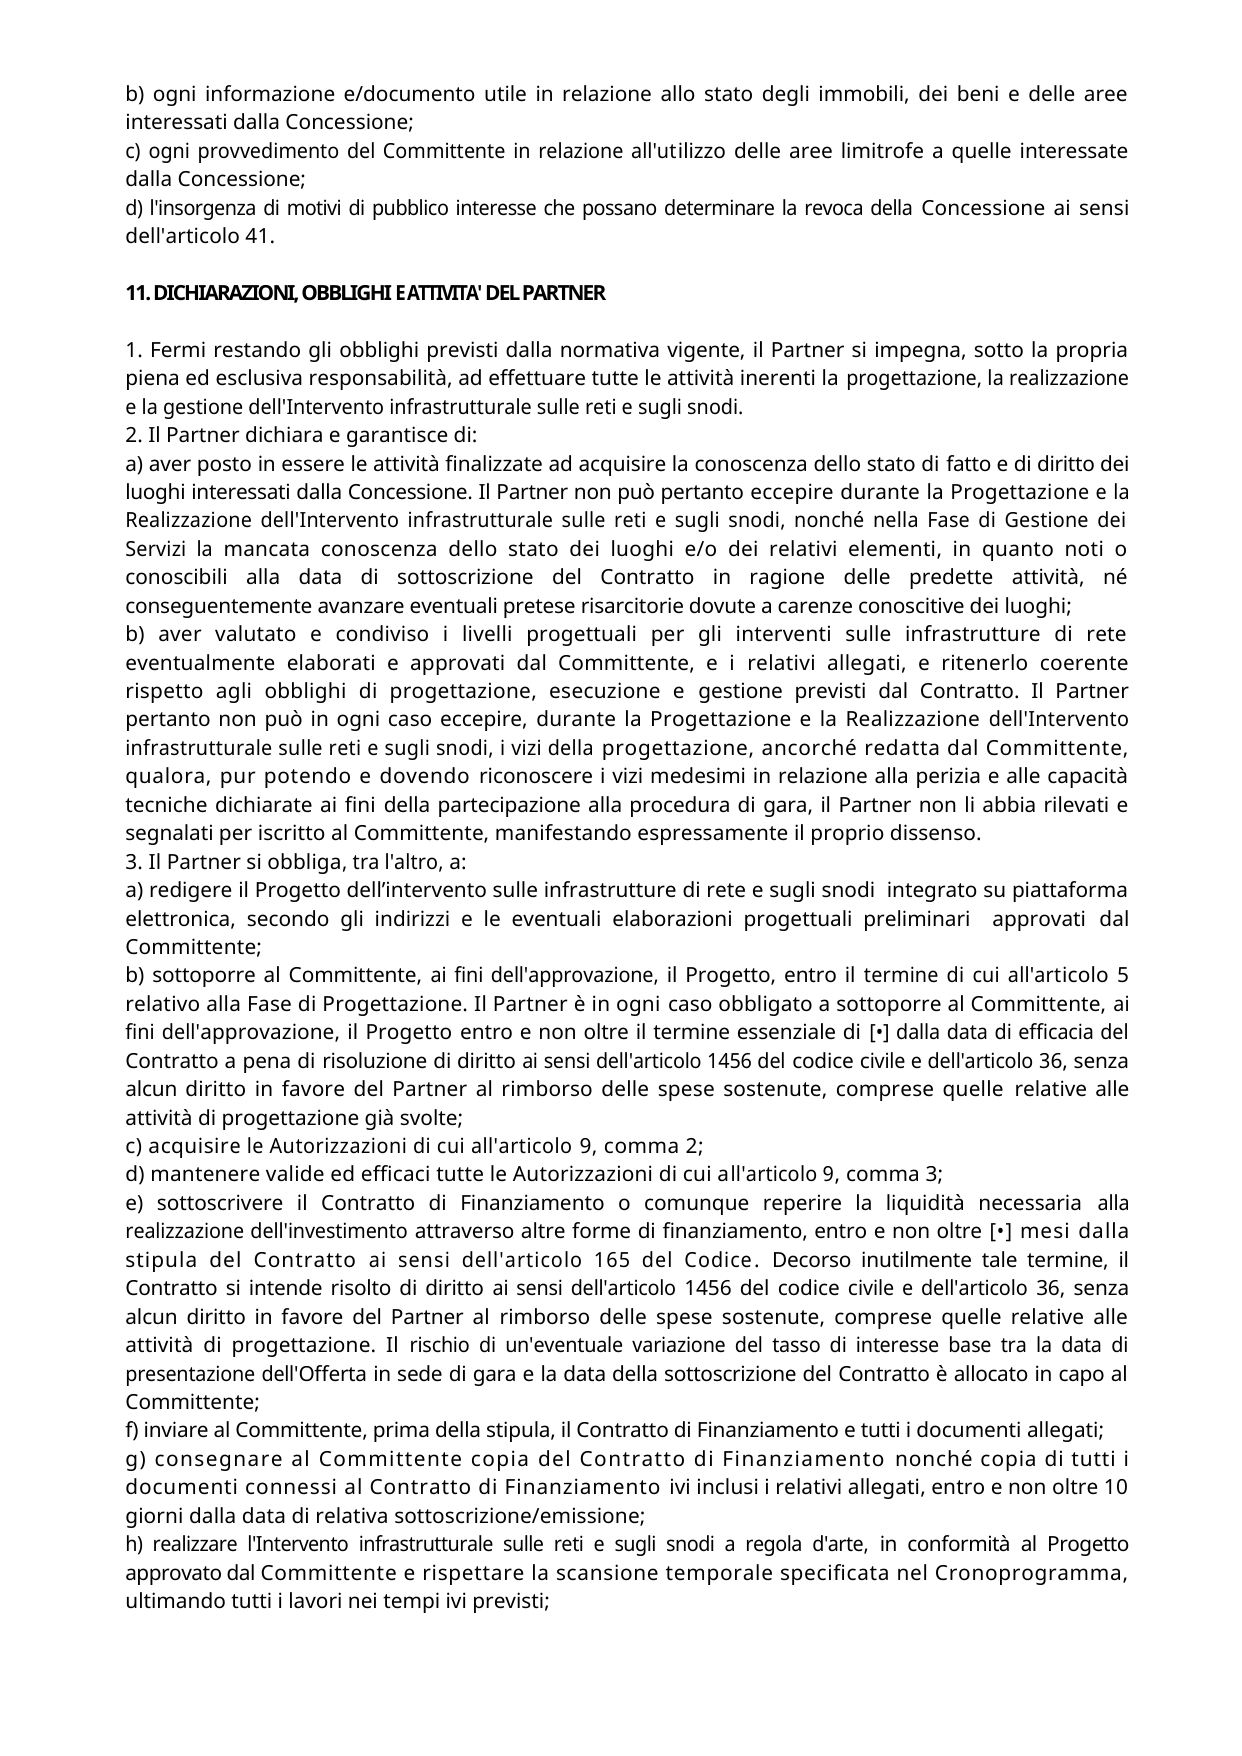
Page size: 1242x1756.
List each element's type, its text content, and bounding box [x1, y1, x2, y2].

text 2. Il Partner dichiara e garantisce di: [125, 420, 1129, 449]
text f) inviare al Committente, prima della stipula, il Contratto di Finanziamento e tutti i documenti allegati; [125, 1416, 1129, 1444]
text c) ogni provvedimento del Committente in relazione all'utilizzo delle aree limitrofe a quelle interessate dalla Concessione; [125, 136, 1129, 193]
text 11. DICHIARAZIONI, OBBLIGHI E ATTIVITA' DEL PARTNER [125, 278, 1129, 306]
text b) ogni informazione e/documento utile in relazione allo stato degli immobili, dei beni e delle aree interessati dalla Concessione; [125, 79, 1129, 136]
text a) aver posto in essere le attività finalizzate ad acquisire la conoscenza dello stato di fatto e di diritto dei luoghi interessati dalla Concessione. Il Partner non può pertanto eccepire durante la Progettazione e la Realizzazione dell'Intervento infrastrutturale sulle reti e sugli snodi, nonché nella Fase di Gestione dei Servizi la mancata conoscenza dello stato dei luoghi e/o dei relativi elementi, in quanto noti o conoscibili alla data di sottoscrizione del Contratto in ragione delle predette attività, né conseguentemente avanzare eventuali pretese risarcitorie dovute a carenze conoscitive dei luoghi; [125, 449, 1129, 619]
text h) realizzare l'Intervento infrastrutturale sulle reti e sugli snodi a regola d'arte, in conformità al Progetto approvato dal Committente e rispettare la scansione temporale specificata nel Cronoprogramma, ultimando tutti i lavori nei tempi ivi previsti; [125, 1529, 1129, 1614]
text b) sottoporre al Committente, ai fini dell'approvazione, il Progetto, entro il termine di cui all'articolo 5 relativo alla Fase di Progettazione. Il Partner è in ogni caso obbligato a sottoporre al Committente, ai fini dell'approvazione, il Progetto entro e non oltre il termine essenziale di [•] dalla data di efficacia del Contratto a pena di risoluzione di diritto ai sensi dell'articolo 1456 del codice civile e dell'articolo 36, senza alcun diritto in favore del Partner al rimborso delle spese sostenute, comprese quelle relative alle attività di progettazione già svolte; [125, 961, 1129, 1131]
text a) redigere il Progetto dell’intervento sulle infrastrutture di rete e sugli snodi integrato su piattaforma elettronica, secondo gli indirizzi e le eventuali elaborazioni progettuali preliminari approvati dal Committente; [125, 875, 1129, 961]
text 1. Fermi restando gli obblighi previsti dalla normativa vigente, il Partner si impegna, sotto la propria piena ed esclusiva responsabilità, ad effettuare tutte le attività inerenti la progettazione, la realizzazione e la gestione dell'Intervento infrastrutturale sulle reti e sugli snodi. [125, 335, 1129, 420]
text c) acquisire le Autorizzazioni di cui all'articolo 9, comma 2; [125, 1131, 1129, 1159]
text g) consegnare al Committente copia del Contratto di Finanziamento nonché copia di tutti i documenti connessi al Contratto di Finanziamento ivi inclusi i relativi allegati, entro e non oltre 10 giorni dalla data di relativa sottoscrizione/emissione; [125, 1444, 1129, 1529]
text b) aver valutato e condiviso i livelli progettuali per gli interventi sulle infrastrutture di rete eventualmente elaborati e approvati dal Committente, e i relativi allegati, e ritenerlo coerente rispetto agli obblighi di progettazione, esecuzione e gestione previsti dal Contratto. Il Partner pertanto non può in ogni caso eccepire, durante la Progettazione e la Realizzazione dell'Intervento infrastrutturale sulle reti e sugli snodi, i vizi della progettazione, ancorché redatta dal Committente, qualora, pur potendo e dovendo riconoscere i vizi medesimi in relazione alla perizia e alle capacità tecniche dichiarate ai fini della partecipazione alla procedura di gara, il Partner non li abbia rilevati e segnalati per iscritto al Committente, manifestando espressamente il proprio dissenso. [125, 619, 1129, 847]
text e) sottoscrivere il Contratto di Finanziamento o comunque reperire la liquidità necessaria alla realizzazione dell'investimento attraverso altre forme di finanziamento, entro e non oltre [•] mesi dalla stipula del Contratto ai sensi dell'articolo 165 del Codice. Decorso inutilmente tale termine, il Contratto si intende risolto di diritto ai sensi dell'articolo 1456 del codice civile e dell'articolo 36, senza alcun diritto in favore del Partner al rimborso delle spese sostenute, comprese quelle relative alle attività di progettazione. Il rischio di un'eventuale variazione del tasso di interesse base tra la data di presentazione dell'Offerta in sede di gara e la data della sottoscrizione del Contratto è allocato in capo al Committente; [125, 1188, 1129, 1416]
text 3. Il Partner si obbliga, tra l'altro, a: [125, 847, 1129, 875]
text d) mantenere valide ed efficaci tutte le Autorizzazioni di cui all'articolo 9, comma 3; [125, 1159, 1129, 1188]
text d) l'insorgenza di motivi di pubblico interesse che possano determinare la revoca della Concessione ai sensi dell'articolo 41. [125, 193, 1129, 249]
